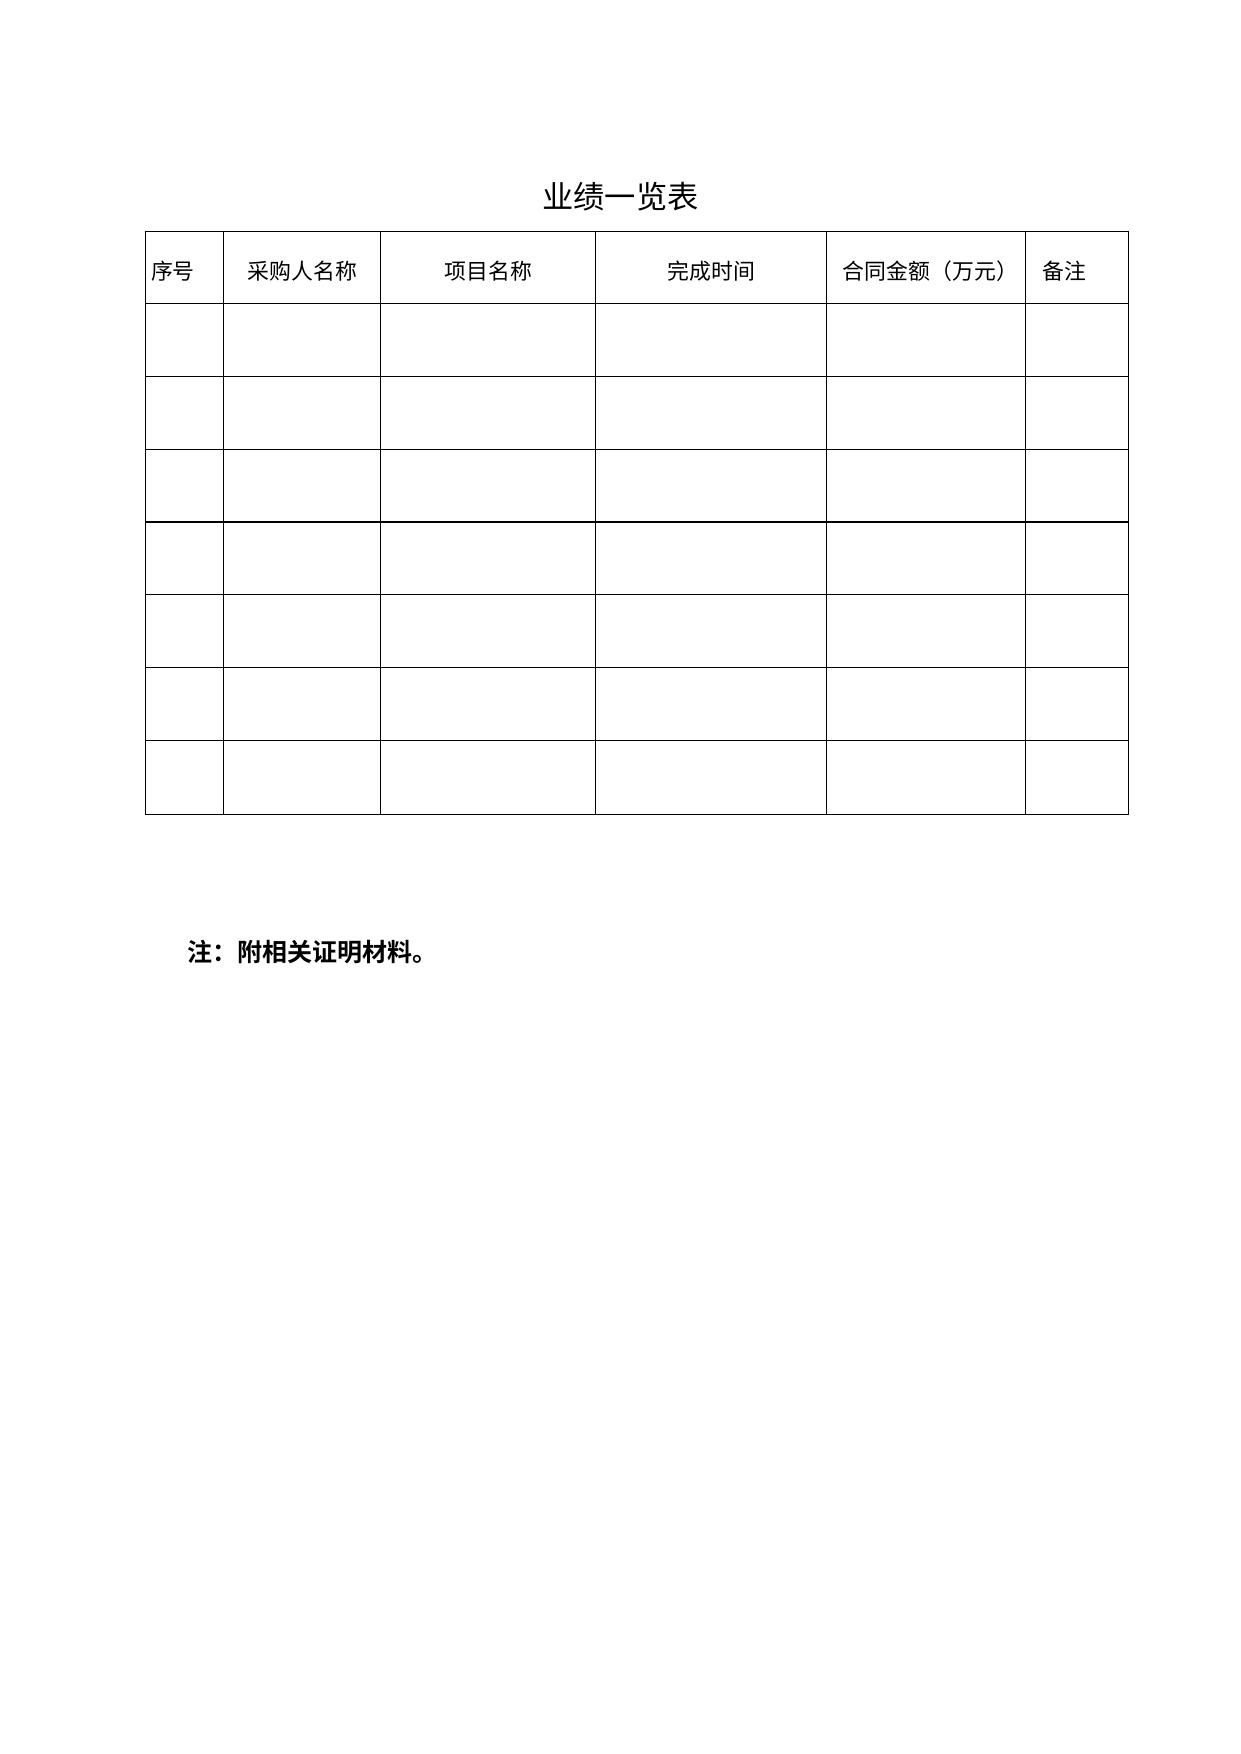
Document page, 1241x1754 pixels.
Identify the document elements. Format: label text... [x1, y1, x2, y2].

table_cell [827, 304, 1025, 376]
table_cell [1026, 377, 1128, 448]
table_cell [381, 523, 595, 594]
table_cell [596, 304, 826, 376]
table_cell [146, 450, 223, 521]
table_cell [827, 741, 1025, 814]
table_header 合同金额（万元） [827, 232, 1025, 303]
table_cell [224, 523, 380, 594]
table_cell [381, 377, 595, 448]
table_cell [146, 377, 223, 448]
table_cell [224, 377, 380, 448]
table_cell [596, 450, 826, 521]
table_cell [596, 595, 826, 667]
table_cell [827, 668, 1025, 740]
table_header 采购人名称 [224, 232, 380, 303]
table_cell [381, 741, 595, 814]
table_cell [1026, 523, 1128, 594]
table_cell [224, 741, 380, 814]
table_header 完成时间 [596, 232, 826, 303]
table_cell [224, 595, 380, 667]
table_cell [381, 450, 595, 521]
table_cell [596, 741, 826, 814]
table_header 备注 [1026, 232, 1128, 303]
table_cell [146, 523, 223, 594]
table_cell [596, 523, 826, 594]
text 业绩一览表 [187, 162, 1053, 227]
table_cell [1026, 450, 1128, 521]
table_cell [224, 304, 380, 376]
table_cell [827, 523, 1025, 594]
table_cell [827, 595, 1025, 667]
table_cell [1026, 668, 1128, 740]
table_cell [1026, 595, 1128, 667]
table_cell [146, 668, 223, 740]
table_cell [1026, 741, 1128, 814]
table_cell [224, 668, 380, 740]
table_cell [381, 304, 595, 376]
table_cell [146, 595, 223, 667]
table_cell [381, 595, 595, 667]
table_cell [146, 741, 223, 814]
table_header 项目名称 [381, 232, 595, 303]
subtitle 注：附相关证明材料。 [187, 815, 1053, 983]
table_cell [1026, 304, 1128, 376]
table_cell [827, 450, 1025, 521]
table_cell [596, 668, 826, 740]
table_header 序号 [146, 232, 223, 303]
table_cell [381, 668, 595, 740]
table_cell [596, 377, 826, 448]
table_cell [224, 450, 380, 521]
table_cell [827, 377, 1025, 448]
table_cell [146, 304, 223, 376]
